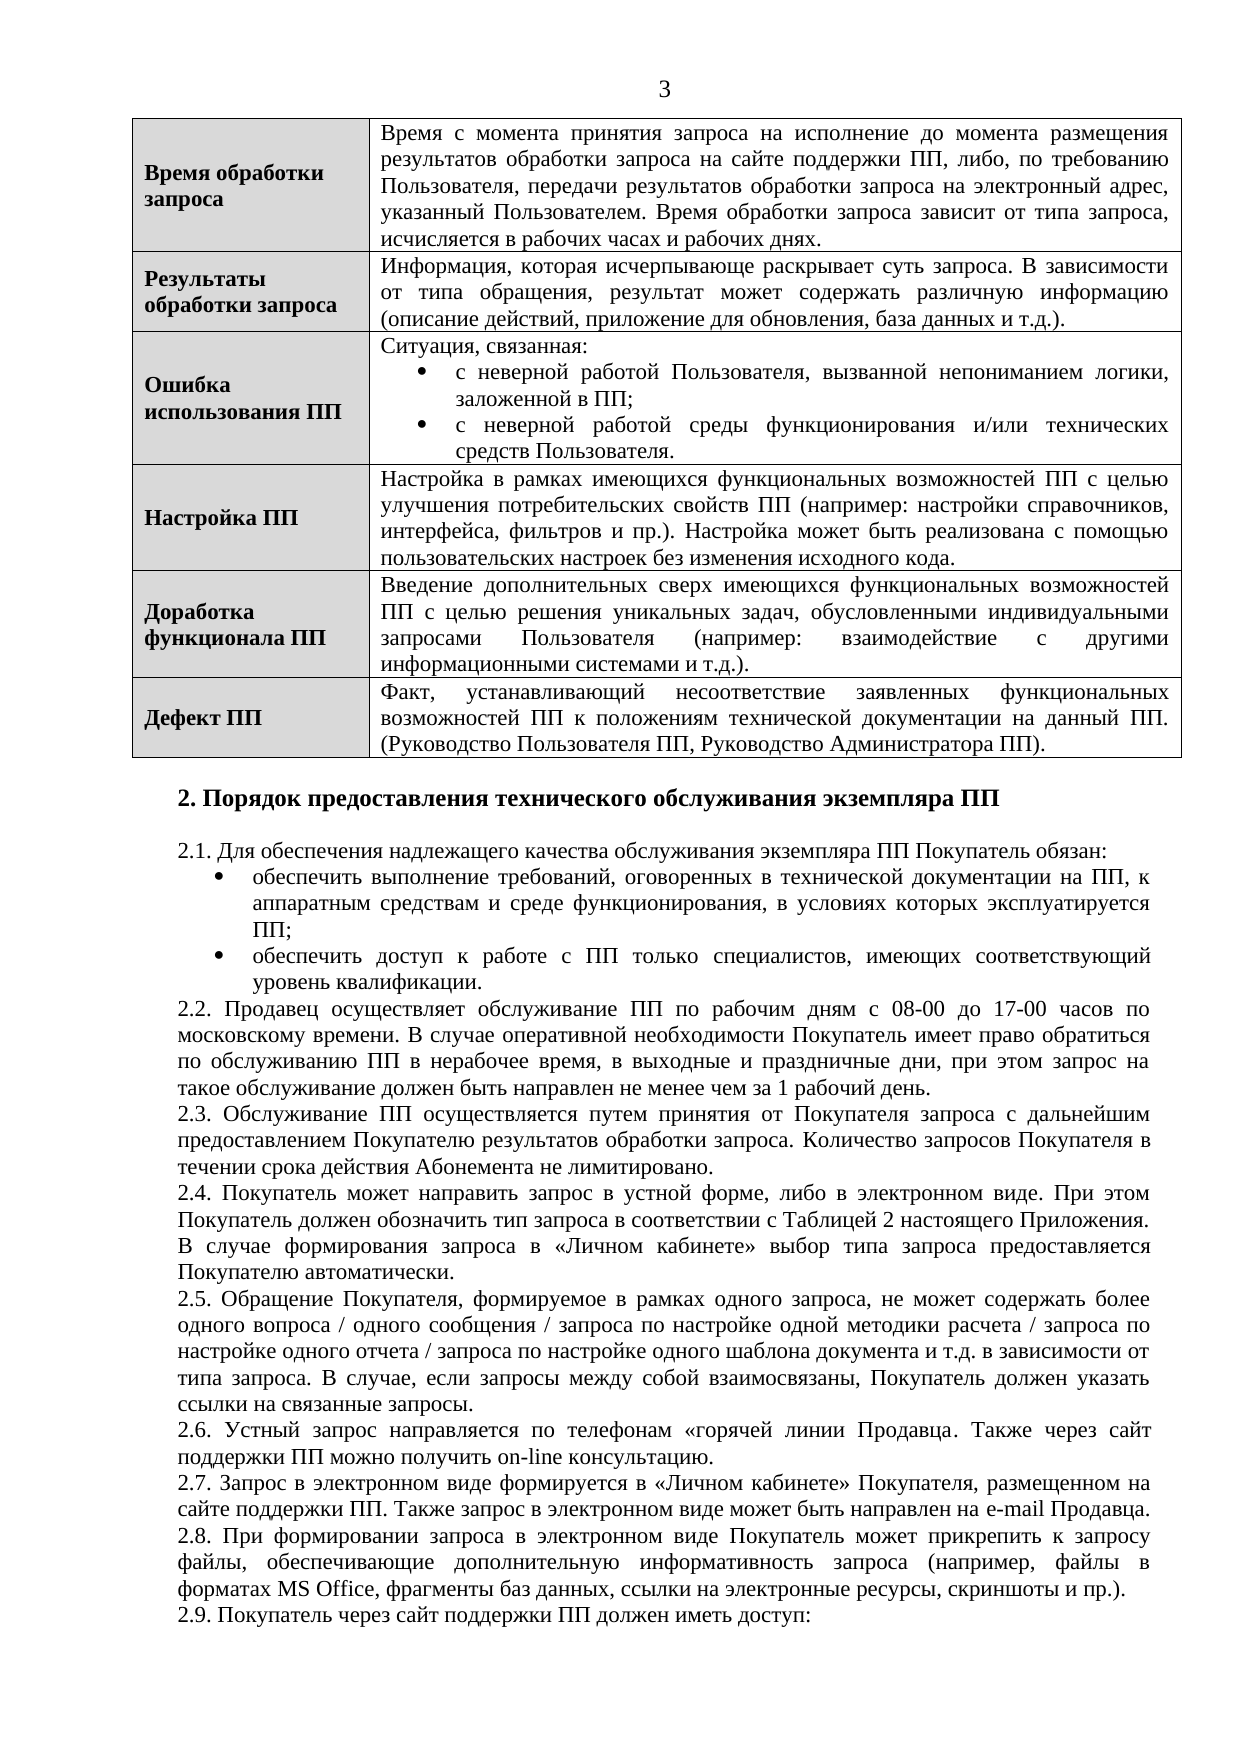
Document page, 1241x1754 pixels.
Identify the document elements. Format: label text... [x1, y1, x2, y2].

list обеспечить выполнение требований, оговоренных в технической документации на ПП, к аппаратным средствам и среде функционирования, в условиях которых эксплуатируется ПП; [215, 863, 1152, 942]
table_cell Ситуация, связанная: с неверной работой Пользователя, вызванной непониманием логики, заложенной в ПП; с неверной работой среды функционирования и/или технических средств Пользователя. [370, 332, 1181, 464]
table_cell Ошибка использования ПП [133, 332, 369, 464]
table_cell Настройка в рамках имеющихся функциональных возможностей ПП с целью улучшения потребительских свойств ПП (например: настройки справочников, интерфейса, фильтров и пр.). Настройка может быть реализована с помощью пользовательских настроек без изменения исходного кода. [370, 465, 1181, 570]
table_cell Дефект ПП [133, 678, 369, 757]
table_cell Время с момента принятия запроса на исполнение до момента размещения результатов обработки запроса на сайте поддержки ПП, либо, по требованию Пользователя, передачи результатов обработки запроса на электронный адрес, указанный Пользователем. Время обработки запроса зависит от типа запроса, исчисляется в рабочих часах и рабочих днях. [370, 119, 1181, 251]
text 2. Порядок предоставления технического обслуживания экземпляра ПП [177, 783, 1152, 812]
text 2.6. Устный запрос направляется по телефонам «горячей линии Продавца. Также через сайт поддержки ПП можно получить on-line консультацию. [177, 1416, 1152, 1469]
text 2.3. Обслуживание ПП осуществляется путем принятия от Покупателя запроса с дальнейшим предоставлением Покупателю результатов обработки запроса. Количество запросов Покупателя в течении срока действия Абонемента не лимитировано. [177, 1100, 1152, 1179]
list обеспечить доступ к работе с ПП только специалистов, имеющих соответствующий уровень квалификации. [215, 942, 1152, 995]
text 2.7. Запрос в электронном виде формируется в «Личном кабинете» Покупателя, размещенном на сайте поддержки ПП. Также запрос в электронном виде может быть направлен на e-mail Продавца. [177, 1469, 1152, 1522]
table_cell Факт, устанавливающий несоответствие заявленных функциональных возможностей ПП к положениям технической документации на данный ПП. (Руководство Пользователя ПП, Руководство Администратора ПП). [370, 678, 1181, 757]
text 2.1. Для обеспечения надлежащего качества обслуживания экземпляра ПП Покупатель обязан: [177, 837, 1152, 863]
text 2.8. При формировании запроса в электронном виде Покупатель может прикрепить к запросу файлы, обеспечивающие дополнительную информативность запроса (например, файлы в форматах MS Office, фрагменты баз данных, ссылки на электронные ресурсы, скриншоты и пр.). [177, 1522, 1152, 1601]
text 2.2. Продавец осуществляет обслуживание ПП по рабочим дням с 08-00 до 17-00 часов по московскому времени. В случае оперативной необходимости Покупатель имеет право обратиться по обслуживанию ПП в нерабочее время, в выходные и праздничные дни, при этом запрос на такое обслуживание должен быть направлен не менее чем за 1 рабочий день. [177, 995, 1152, 1100]
table_cell Настройка ПП [133, 465, 369, 570]
table_cell Доработка функционала ПП [133, 571, 369, 677]
table_cell Информация, которая исчерпывающе раскрывает суть запроса. В зависимости от типа обращения, результат может содержать различную информацию (описание действий, приложение для обновления, база данных и т.д.). [370, 252, 1181, 331]
table_cell Результаты обработки запроса [133, 252, 369, 331]
text 2.5. Обращение Покупателя, формируемое в рамках одного запроса, не может содержать более одного вопроса / одного сообщения / запроса по настройке одной методики расчета / запроса по настройке одного отчета / запроса по настройке одного шаблона документа и т.д. в зависимости от типа запроса. В случае, если запросы между собой взаимосвязаны, Покупатель должен указать ссылки на связанные запросы. [177, 1285, 1152, 1416]
table_cell Время обработки запроса [133, 119, 369, 251]
text 2.9. Покупатель через сайт поддержки ПП должен иметь доступ: [177, 1601, 1152, 1627]
text 2.4. Покупатель может направить запрос в устной форме, либо в электронном виде. При этом Покупатель должен обозначить тип запроса в соответствии с Таблицей 2 настоящего Приложения. В случае формирования запроса в «Личном кабинете» выбор типа запроса предоставляется Покупателю автоматически. [177, 1179, 1152, 1285]
table_cell Введение дополнительных сверх имеющихся функциональных возможностей ПП с целью решения уникальных задач, обусловленными индивидуальными запросами Пользователя (например: взаимодействие с другими информационными системами и т.д.). [370, 571, 1181, 677]
